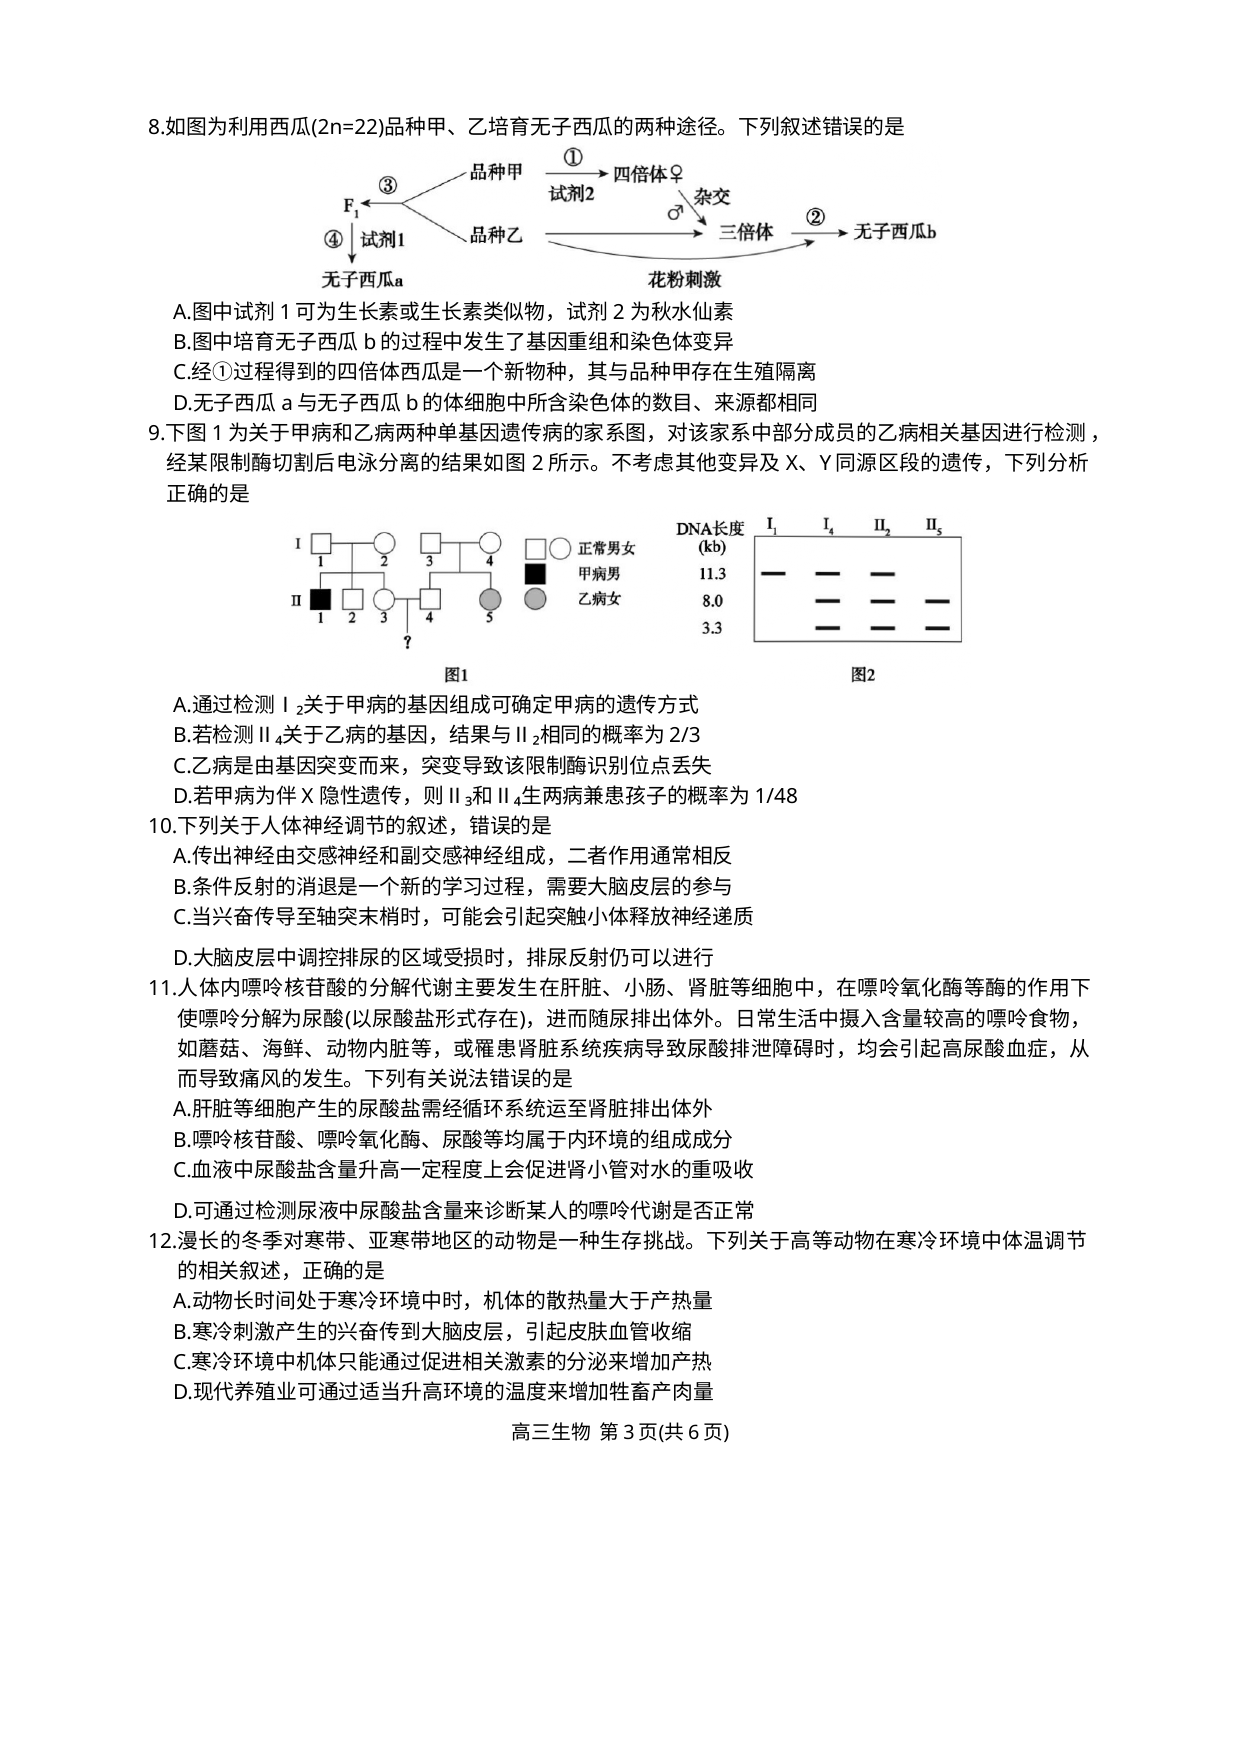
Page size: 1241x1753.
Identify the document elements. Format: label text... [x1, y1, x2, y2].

text C.血液中尿酸盐含量升高一定程度上会促进肾小管对水的重吸收 [173, 1153, 1092, 1183]
text 11.人体内嘌呤核苷酸的分解代谢主要发生在肝脏、小肠、肾脏等细胞中，在嘌呤氧化酶等酶的作用下使嘌呤分解为尿酸(以尿酸盐形式存在)，进而随尿排出体外。日常生活中摄入含量较高的嘌呤食物，如蘑菇、海鲜、动物内脏等，或罹患肾脏系统疾病导致尿酸排泄障碍时，均会引起高尿酸血症，从而导致痛风的发生。下列有关说法错误的是 [148, 971, 1092, 1092]
text D.可通过检测尿液中尿酸盐含量来诊断某人的嘌呤代谢是否正常 [173, 1194, 1092, 1224]
text C.当兴奋传导至轴突末梢时，可能会引起突触小体释放神经递质 [173, 900, 1092, 931]
text A.图中试剂1可为生长素或生长素类似物，试剂 2 为秋水仙素 [173, 295, 1092, 325]
text 12.漫长的冬季对寒带、亚寒带地区的动物是一种生存挑战。下列关于高等动物在寒冷环境中体温调节的相关叙述，正确的是 [148, 1224, 1090, 1285]
text C.寒冷环境中机体只能通过促进相关激素的分泌来增加产热 [173, 1345, 1092, 1376]
picture [312, 140, 942, 295]
text A.肝脏等细胞产生的尿酸盐需经循环系统运至肾脏排出体外 [173, 1092, 1092, 1123]
text D.大脑皮层中调控排尿的区域受损时，排尿反射仍可以进行 [173, 941, 1092, 971]
text 高三生物 第3页(共6页) [148, 1416, 1092, 1445]
text B.图中培育无子西瓜 b的过程中发生了基因重组和染色体变异 [173, 325, 1092, 356]
text D.若甲病为伴X 隐性遗传，则Ⅱ₃和Ⅱ₄生两病兼患孩子的概率为1/48 [173, 779, 1092, 809]
text 10.下列关于人体神经调节的叙述，错误的是 [148, 809, 1092, 840]
text C.经①过程得到的四倍体西瓜是一个新物种，其与品种甲存在生殖隔离 [173, 356, 1092, 386]
text A.通过检测Ⅰ₂关于甲病的基因组成可确定甲病的遗传方式 [173, 688, 1092, 718]
text D.现代养殖业可通过适当升高环境的温度来增加牲畜产肉量 [173, 1376, 1092, 1406]
text B.条件反射的消退是一个新的学习过程，需要大脑皮层的参与 [173, 870, 1092, 900]
text C.乙病是由基因突变而来，突变导致该限制酶识别位点丢失 [173, 749, 1092, 779]
text D.无子西瓜 a与无子西瓜 b的体细胞中所含染色体的数目、来源都相同 [173, 386, 1092, 416]
picture [281, 507, 971, 689]
text B.寒冷刺激产生的兴奋传到大脑皮层，引起皮肤血管收缩 [173, 1315, 1092, 1345]
text B.嘌呤核苷酸、嘌呤氧化酶、尿酸等均属于内环境的组成成分 [173, 1123, 1092, 1153]
text B.若检测Ⅱ₄关于乙病的基因，结果与Ⅱ₂相同的概率为2/3 [173, 718, 1092, 749]
text 9.下图1为关于甲病和乙病两种单基因遗传病的家系图，对该家系中部分成员的乙病相关基因进行检测，经某限制酶切割后电泳分离的结果如图2所示。不考虑其他变异及X、Y同源区段的遗传，下列分析正确的是 [148, 416, 1090, 507]
text A.传出神经由交感神经和副交感神经组成，二者作用通常相反 [173, 840, 1092, 870]
text A.动物长时间处于寒冷环境中时，机体的散热量大于产热量 [173, 1285, 1092, 1315]
text 8.如图为利用西瓜(2n=22)品种甲、乙培育无子西瓜的两种途径。下列叙述错误的是 [148, 110, 1092, 141]
